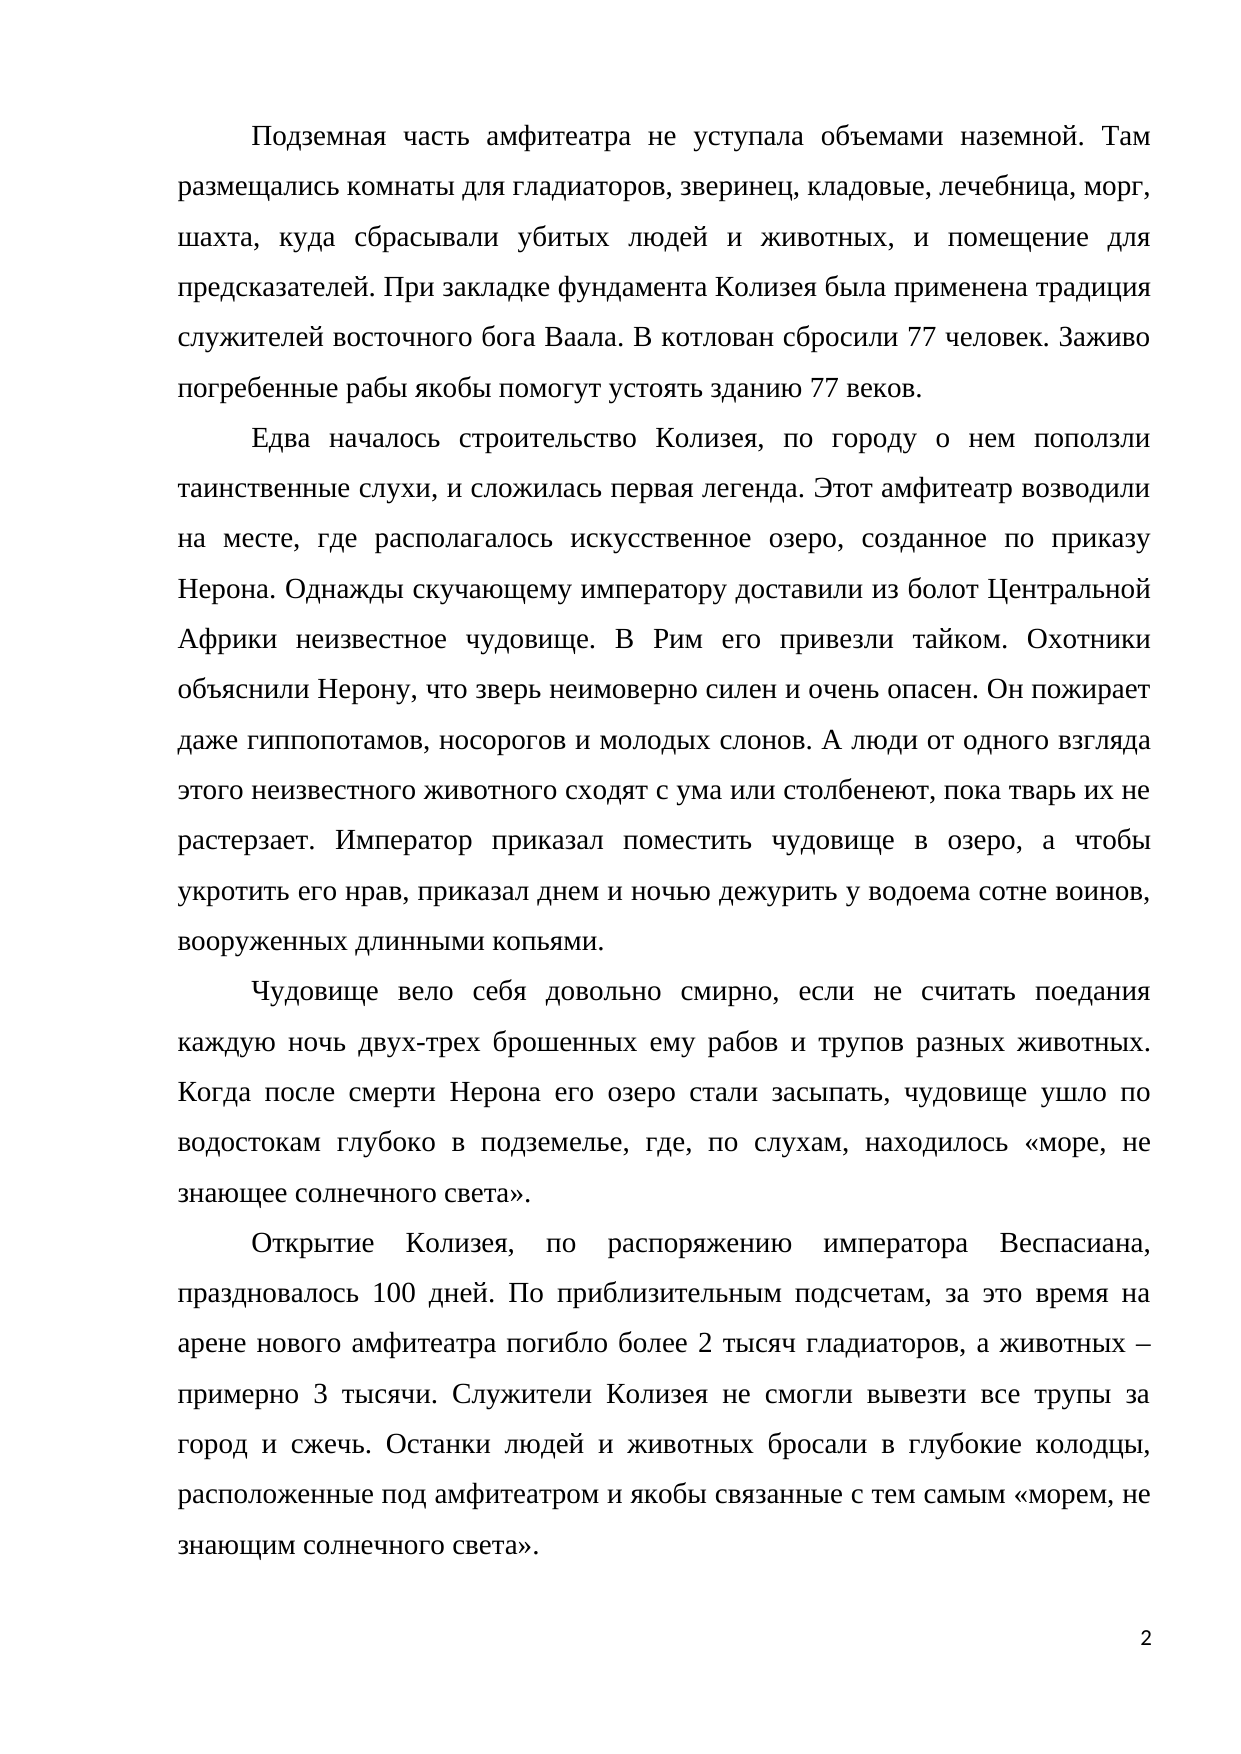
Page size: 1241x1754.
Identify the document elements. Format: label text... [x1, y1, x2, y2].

text Открытие Колизея, по распоряжению императора Веспасиана, праздновалось 100 дней. По приблизительным подсчетам, за это время на арене нового амфитеатра погибло более 2 тысяч гладиаторов, а животных – примерно 3 тысячи. Служители Колизея не смогли вывезти все трупы за город и сжечь. Останки людей и животных бросали в глубокие колодцы, расположенные под амфитеатром и якобы связанные с тем самым «морем, не знающим солнечного света». [177, 1225, 1152, 1560]
text Едва началось строительство Колизея, по городу о нем поползли таинственные слухи, и сложилась первая легенда. Этот амфитеатр возводили на месте, где располагалось искусственное озеро, созданное по приказу Нерона. Однажды скучающему императору доставили из болот Центральной Африки неизвестное чудовище. В Рим его привезли тайком. Охотники объяснили Нерону, что зверь неимоверно силен и очень опасен. Он пожирает даже гиппопотамов, носорогов и молодых слонов. А люди от одного взгляда этого неизвестного животного сходят с ума или столбенеют, пока тварь их не растерзает. Император приказал поместить чудовище в озеро, а чтобы укротить его нрав, приказал днем и ночью дежурить у водоема сотне воинов, вооруженных длинными копьями. [177, 420, 1152, 957]
text Чудовище вело себя довольно смирно, если не считать поедания каждую ночь двух-трех брошенных ему рабов и трупов разных животных. Когда после смерти Нерона его озеро стали засыпать, чудовище ушло по водостокам глубоко в подземелье, где, по слухам, находилось «море, не знающее солнечного света». [177, 973, 1152, 1208]
text Подземная часть амфитеатра не уступала объемами наземной. Там размещались комнаты для гладиаторов, зверинец, кладовые, лечебница, морг, шахта, куда сбрасывали убитых людей и животных, и помещение для предсказателей. При закладке фундамента Колизея была применена традиция служителей восточного бога Ваала. В котлован сбросили 77 человек. Заживо погребенные рабы якобы помогут устоять зданию 77 веков. [177, 118, 1152, 403]
